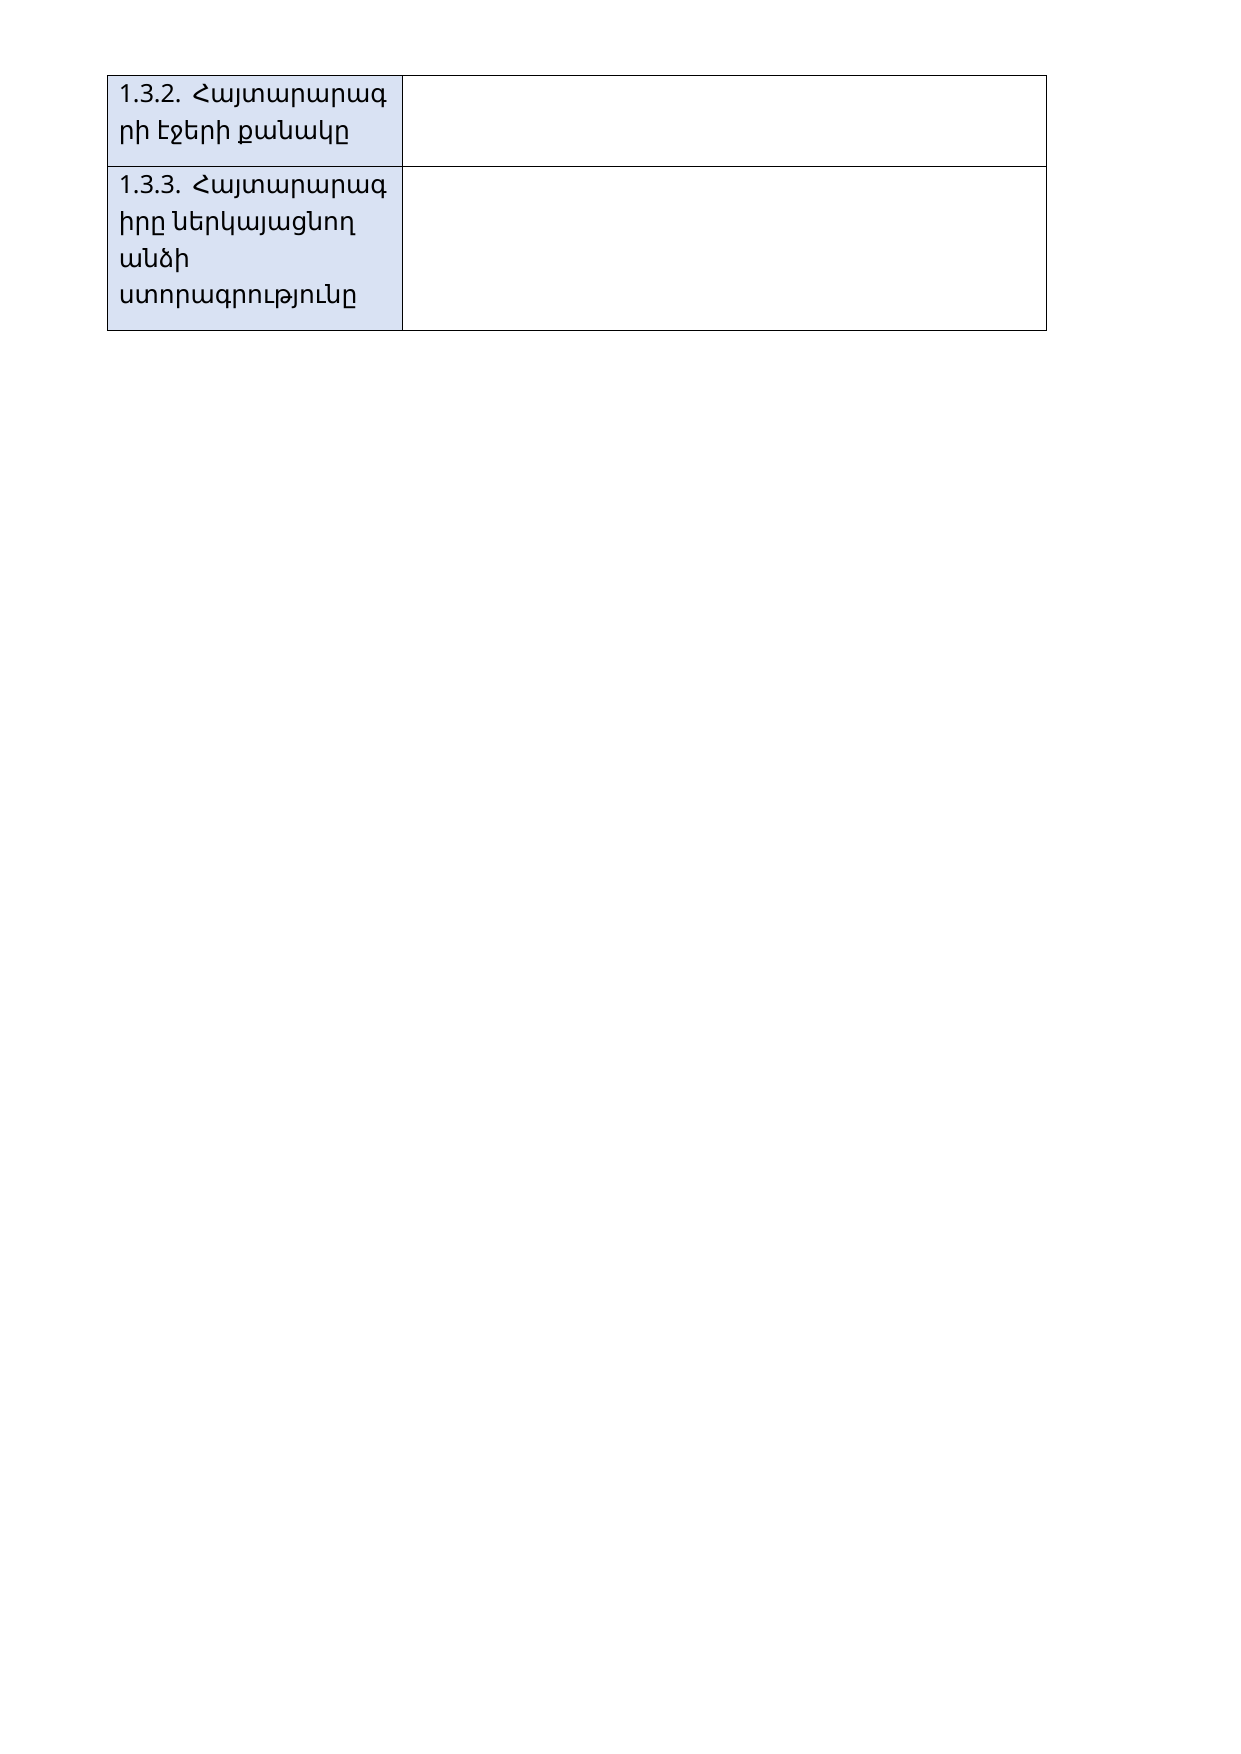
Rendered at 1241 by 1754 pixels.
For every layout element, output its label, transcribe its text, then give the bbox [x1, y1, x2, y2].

table_cell Հայտարարագիրը ներկայացնող անձի ստորագրությունը [108, 167, 402, 330]
table_cell Հայտարարագրի էջերի քանակը [108, 76, 402, 166]
table_cell [403, 167, 1046, 330]
table_cell [403, 76, 1046, 166]
